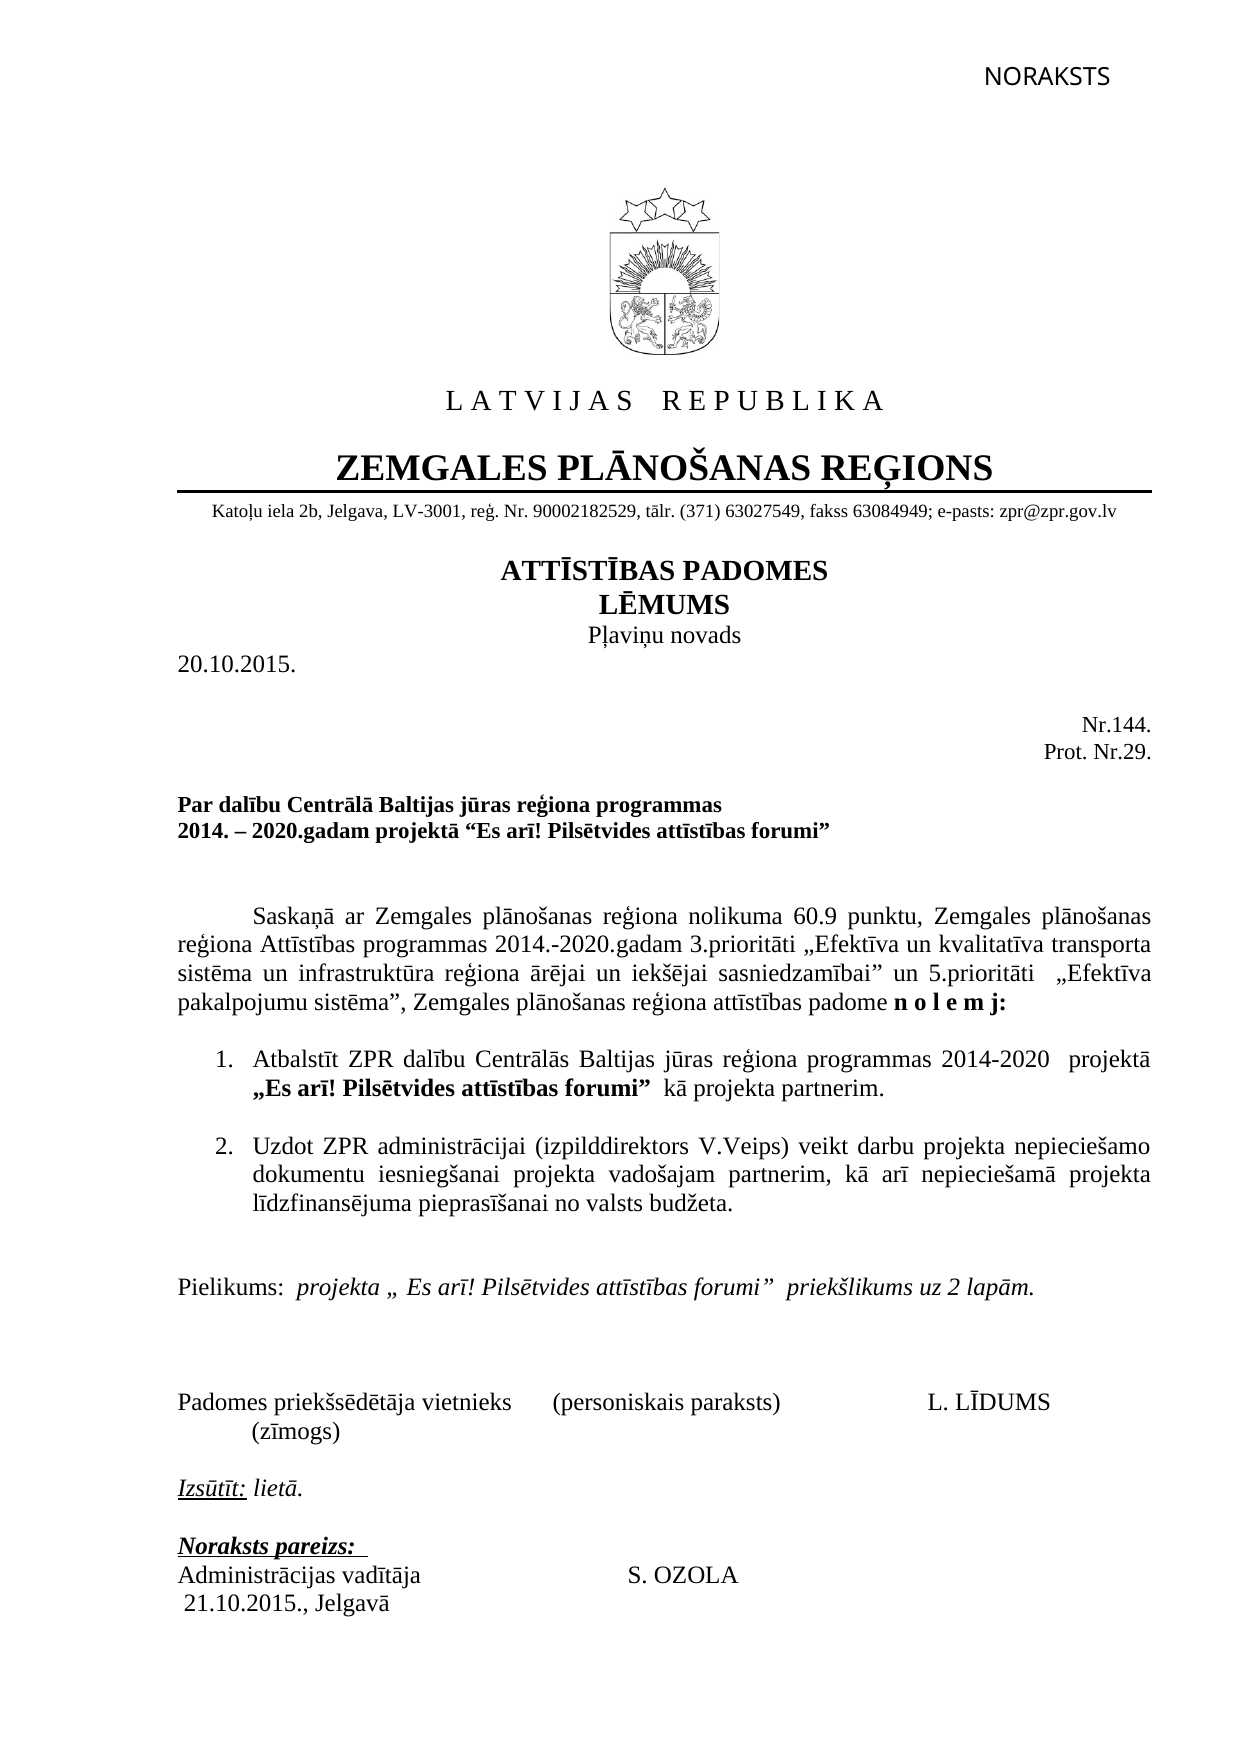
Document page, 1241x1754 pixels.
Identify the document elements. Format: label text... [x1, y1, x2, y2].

text Izsūtīt: lietā. [177, 1473, 1152, 1502]
picture [609, 187, 720, 355]
text Par dalību Centrālā Baltijas jūras reģiona programmas [177, 791, 1152, 817]
text Saskaņā ar Zemgales plānošanas reģiona nolikuma 60.9 punktu, Zemgales plānošanas reģiona Attīstības programmas 2014.-2020.gadam 3.prioritāti „Efektīva un kvalitatīva transporta sistēma un infrastruktūra reģiona ārējai un iekšējai sasniedzamībai” un 5.prioritāti „Efektīva pakalpojumu sistēma”, Zemgales plānošanas reģiona attīstības padome n o l e m j: [177, 901, 1152, 1016]
text L A T V I J A S R E P U B L I K A [177, 383, 1152, 417]
text Prot. Nr.29. [177, 738, 1152, 764]
text Noraksts pareizs: [177, 1531, 1152, 1560]
text LĒMUMS [177, 587, 1152, 621]
text ZEMGALES PLĀNOŠANAS REĢIONS [177, 445, 1152, 490]
text 21.10.2015., Jelgavā [177, 1588, 1152, 1617]
text Padomes priekšsēdētāja vietnieks (personiskais paraksts) L. LĪDUMS [177, 1387, 1152, 1416]
text Administrācijas vadītāja S. OZOLA [177, 1560, 1152, 1588]
text Pļaviņu novads [177, 621, 1152, 649]
text 2014. – 2020.gadam projektā “Es arī! Pilsētvides attīstības forumi” [177, 817, 1152, 843]
text Nr.144. [177, 712, 1152, 738]
text Katoļu iela 2b, Jelgava, LV-3001, reģ. Nr. 90002182529, tālr. (371) 63027549, fakss 63084949; e-pasts: zpr@zpr.gov.lv [177, 500, 1152, 521]
text (zīmogs) [251, 1416, 1152, 1445]
list Atbalstīt ZPR dalību Centrālās Baltijas jūras reģiona programmas 2014-2020 projektā „Es arī! Pilsētvides attīstības forumi” kā projekta partnerim. [215, 1044, 1152, 1102]
text ATTĪSTĪBAS PADOMES [177, 553, 1152, 587]
list Uzdot ZPR administrācijai (izpilddirektors V.Veips) veikt darbu projekta nepieciešamo dokumentu iesniegšanai projekta vadošajam partnerim, kā arī nepieciešamā projekta līdzfinansējuma pieprasīšanai no valsts budžeta. [215, 1131, 1152, 1217]
text Pielikums: projekta „ Es arī! Pilsētvides attīstības forumi” priekšlikums uz 2 lapām. [177, 1272, 1152, 1301]
text 20.10.2015. [177, 649, 1152, 678]
